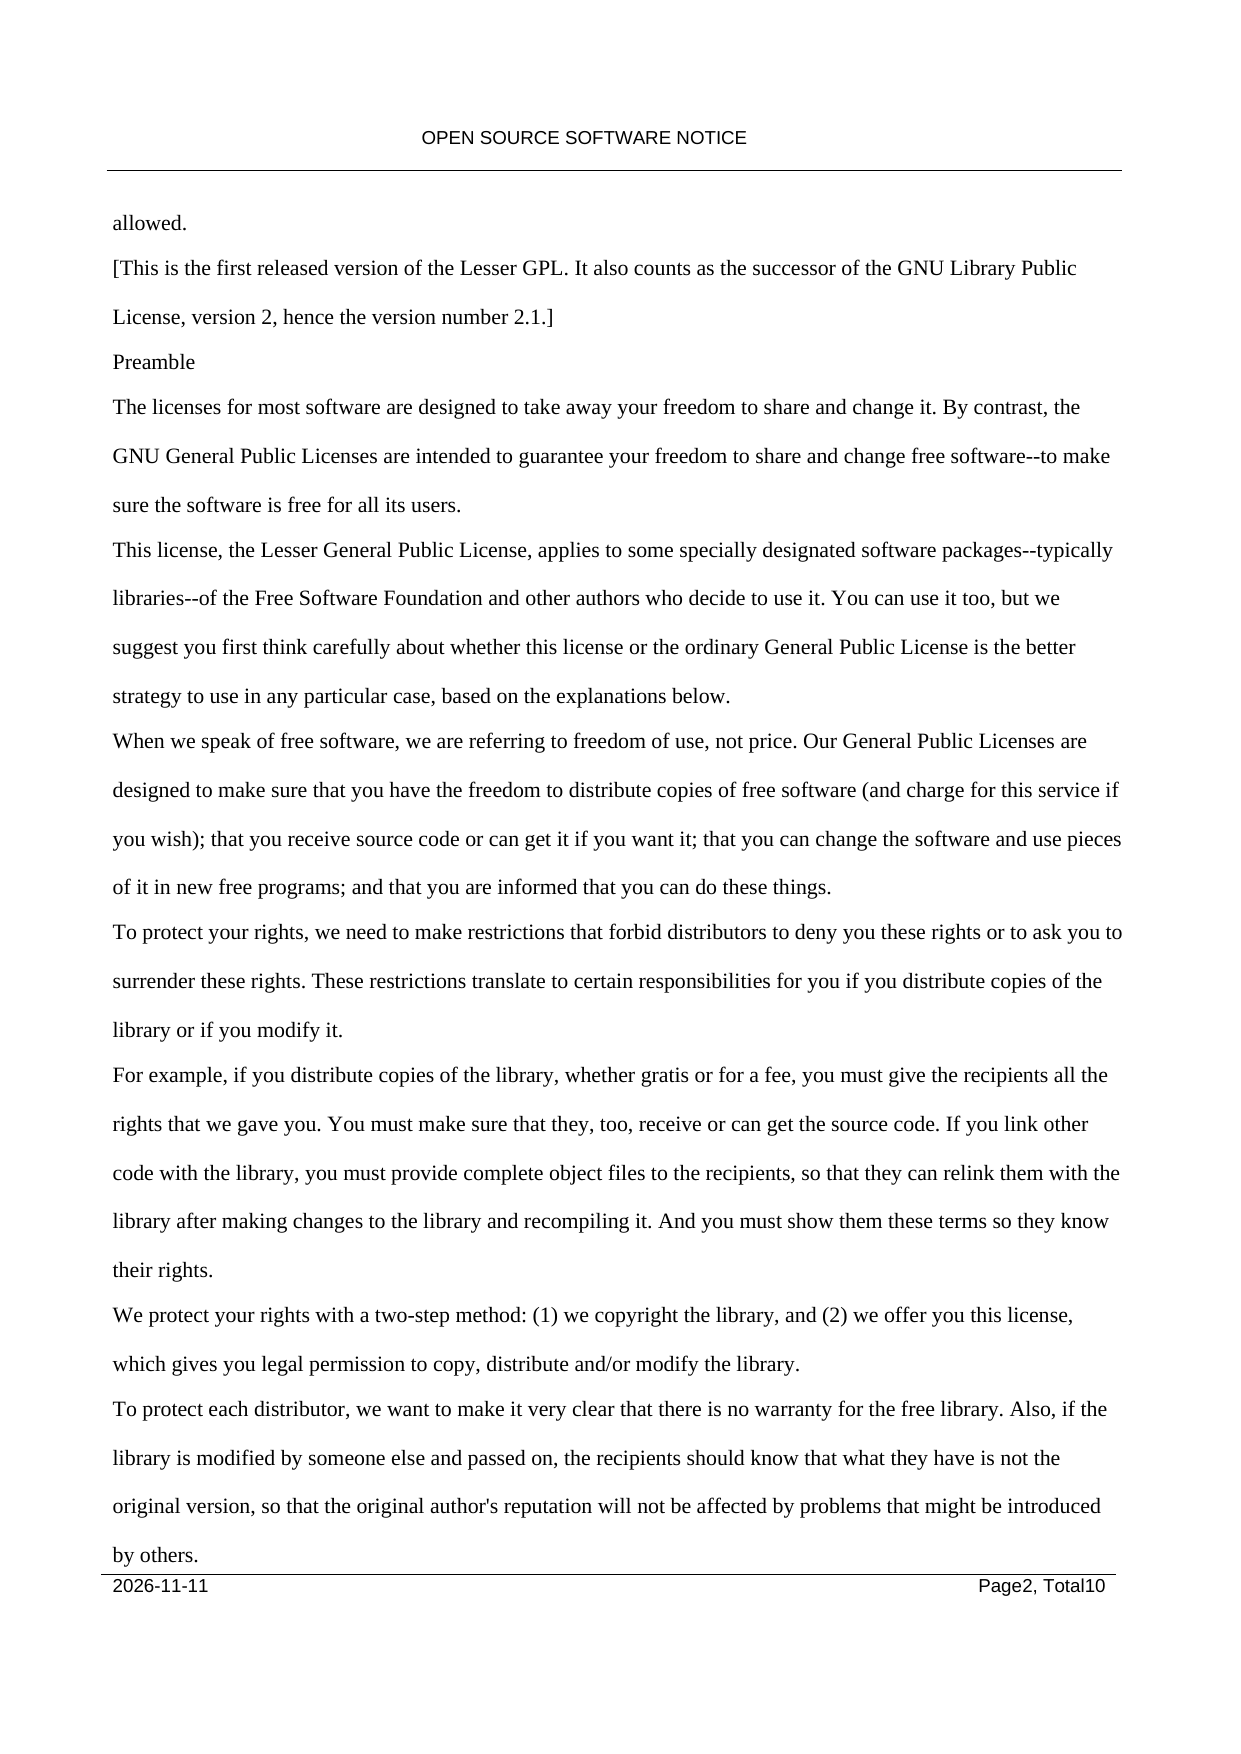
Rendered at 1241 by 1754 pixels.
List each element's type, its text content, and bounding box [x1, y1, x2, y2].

text We protect your rights with a two-step method: (1) we copyright the library, and (2) we offer you this license, which gives you legal permission to copy, distribute and/or modify the library. [112, 1298, 1128, 1380]
text This license, the Lesser General Public License, applies to some specially designated software packages--typically libraries--of the Free Software Foundation and other authors who decide to use it. You can use it too, but we suggest you first think carefully about whether this license or the ordinary General Public License is the better strategy to use in any particular case, based on the explanations below. [112, 533, 1128, 712]
text [This is the first released version of the Lesser GPL. It also counts as the successor of the GNU Library Public License, version 2, hence the version number 2.1.] [112, 251, 1128, 333]
text Preamble [112, 345, 1128, 378]
text To protect your rights, we need to make restrictions that forbid distributors to deny you these rights or to ask you to surrender these rights. These restrictions translate to certain responsibilities for you if you distribute copies of the library or if you modify it. [112, 916, 1128, 1046]
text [112, 206, 1128, 239]
text The licenses for most software are designed to take away your freedom to share and change it. By contrast, the GNU General Public Licenses are intended to guarantee your freedom to share and change free software--to make sure the software is free for all its users. [112, 390, 1128, 520]
text For example, if you distribute copies of the library, whether gratis or for a fee, you must give the recipients all the rights that we gave you. You must make sure that they, too, receive or can get the source code. If you link other code with the library, you must provide complete object files to the recipients, so that they can relink them with the library after making changes to the library and recompiling it. And you must show them these terms so they know their rights. [112, 1058, 1128, 1286]
text To protect each distributor, we want to make it very clear that there is no warranty for the free library. Also, if the library is modified by someone else and passed on, the recipients should know that what they have is not the original version, so that the original author's reputation will not be affected by problems that might be introduced by others. [112, 1392, 1128, 1571]
text When we speak of free software, we are referring to freedom of use, not price. Our General Public Licenses are designed to make sure that you have the freedom to distribute copies of free software (and charge for this service if you wish); that you receive source code or can get it if you want it; that you can change the software and use pieces of it in new free programs; and that you are informed that you can do these things. [112, 724, 1128, 903]
